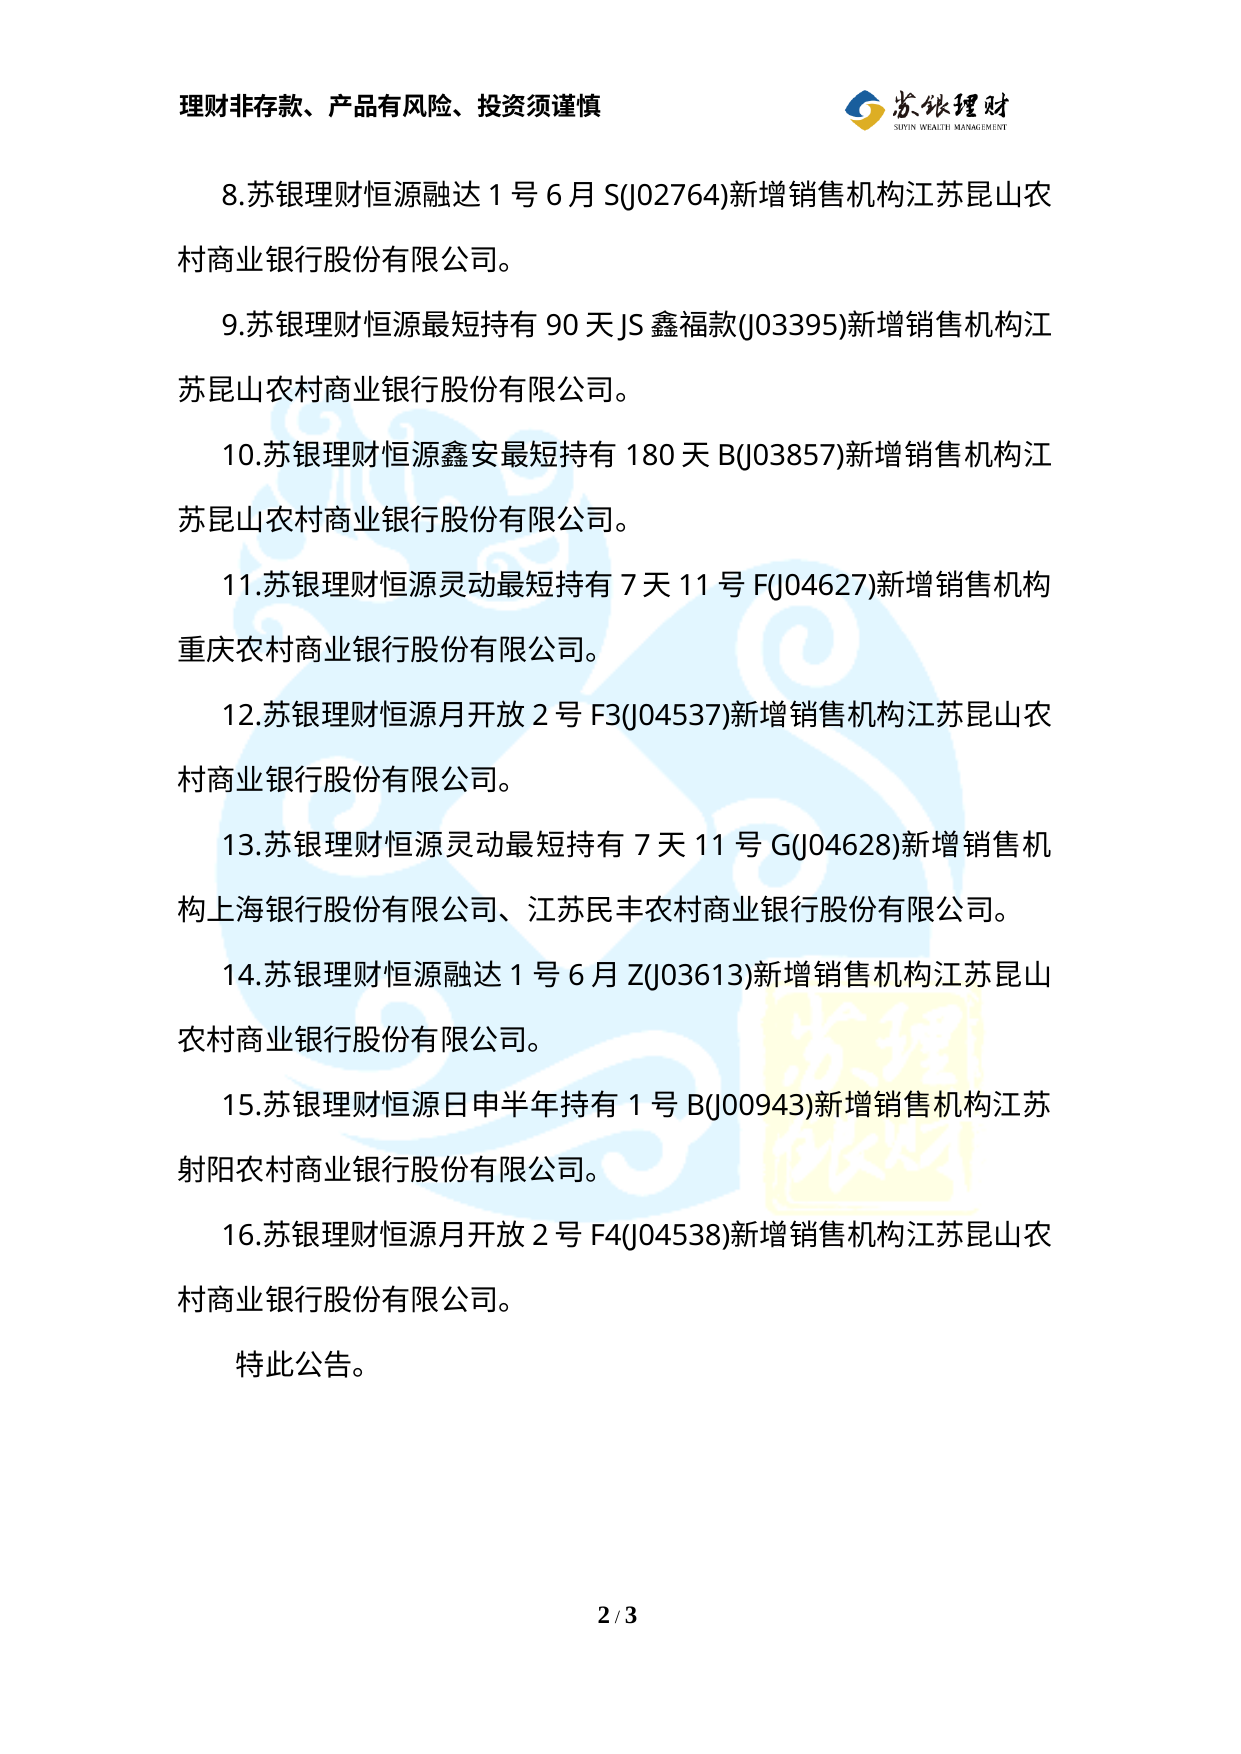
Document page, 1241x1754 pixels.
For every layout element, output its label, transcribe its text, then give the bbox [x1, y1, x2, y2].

picture [820, 72, 1039, 143]
text 特此公告。 [177, 1330, 1053, 1395]
